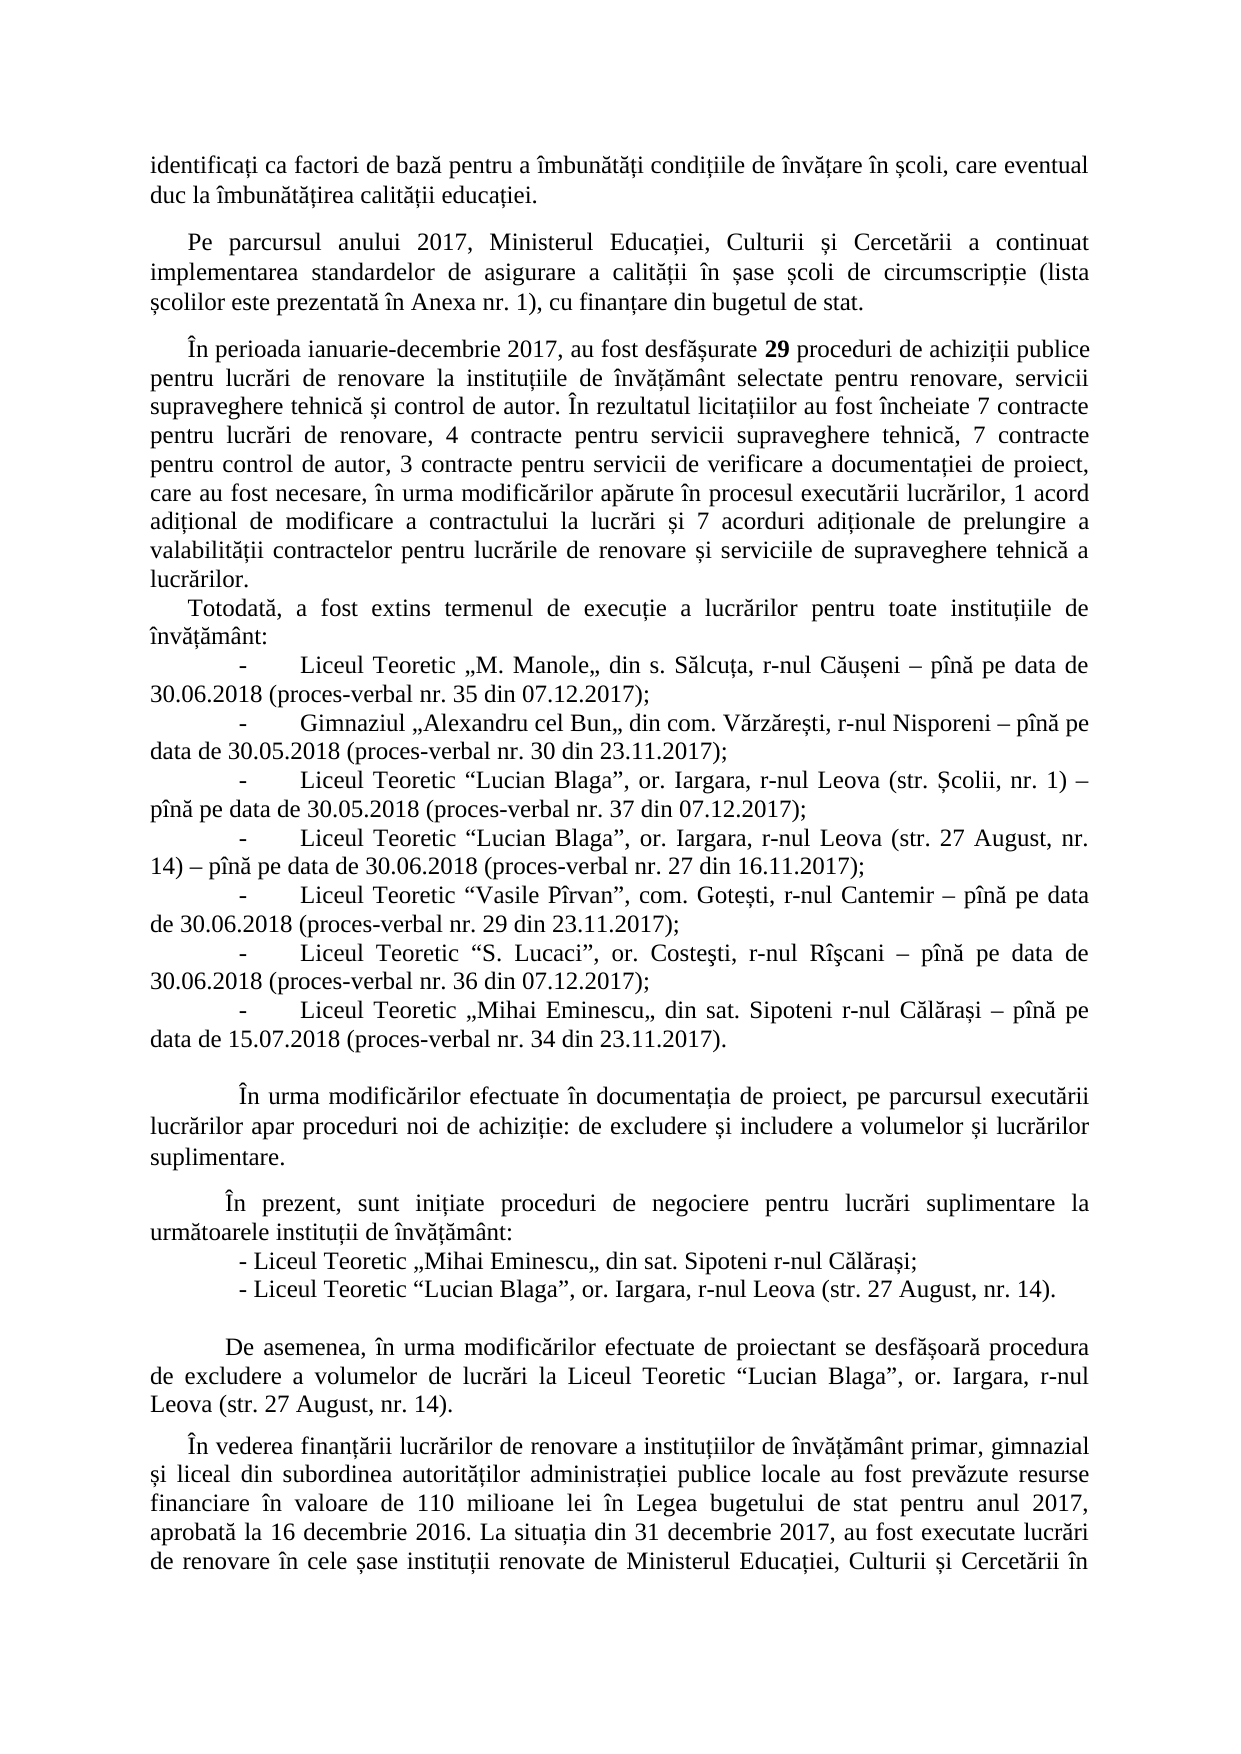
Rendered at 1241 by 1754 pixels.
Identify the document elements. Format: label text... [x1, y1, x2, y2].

list Liceul Teoretic „Mihai Eminescu„ din sat. Sipoteni r-nul Călărași – pînă pe data de 15.07.2018 (proces-verbal nr. 34 din 23.11.2017). [150, 995, 1090, 1053]
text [150, 1431, 1090, 1574]
text Pe parcursul anului 2017, Ministerul Educației, Culturii și Cercetării a continuat implementarea standardelor de asigurare a calității în șase școli de circumscripție (lista școlilor este prezentată în Anexa nr. 1), cu finanțare din bugetul de stat. [150, 227, 1090, 316]
text - Liceul Teoretic “Lucian Blaga”, or. Iargara, r-nul Leova (str. 27 August, nr. 14). [150, 1274, 1090, 1303]
list Liceul Teoretic “Vasile Pîrvan”, com. Gotești, r-nul Cantemir – pînă pe data de 30.06.2018 (proces-verbal nr. 29 din 23.11.2017); [150, 880, 1090, 938]
text Totodată, a fost extins termenul de execuție a lucrărilor pentru toate instituțiile de învățământ: [150, 593, 1090, 650]
text În prezent, sunt inițiate proceduri de negociere pentru lucrări suplimentare la următoarele instituții de învățământ: [150, 1188, 1090, 1246]
list Liceul Teoretic „M. Manole„ din s. Sălcuța, r-nul Căușeni – pînă pe data de 30.06.2018 (proces-verbal nr. 35 din 07.12.2017); [150, 650, 1090, 708]
text În perioada ianuarie-decembrie 2017, au fost desfășurate 29 proceduri de achiziții publice pentru lucrări de renovare la instituțiile de învățământ selectate pentru renovare, servicii supraveghere tehnică și control de autor. În rezultatul licitațiilor au fost încheiate 7 contracte pentru lucrări de renovare, 4 contracte pentru servicii supraveghere tehnică, 7 contracte pentru control de autor, 3 contracte pentru servicii de verificare a documentației de proiect, care au fost necesare, în urma modificărilor apărute în procesul executării lucrărilor, 1 acord adițional de modificare a contractului la lucrări și 7 acorduri adiționale de prelungire a valabilității contractelor pentru lucrările de renovare și serviciile de supraveghere tehnică a lucrărilor. [150, 334, 1090, 593]
list Gimnaziul „Alexandru cel Bun„ din com. Vărzărești, r-nul Nisporeni – pînă pe data de 30.05.2018 (proces-verbal nr. 30 din 23.11.2017); [150, 708, 1090, 765]
list Liceul Teoretic “Lucian Blaga”, or. Iargara, r-nul Leova (str. Școlii, nr. 1) – pînă pe data de 30.05.2018 (proces-verbal nr. 37 din 07.12.2017); [150, 765, 1090, 823]
text De asemenea, în urma modificărilor efectuate de proiectant se desfășoară procedura de excludere a volumelor de lucrări la Liceul Teoretic “Lucian Blaga”, or. Iargara, r-nul Leova (str. 27 August, nr. 14). [150, 1332, 1090, 1418]
list Liceul Teoretic “S. Lucaci”, or. Costeşti, r-nul Rîşcani – pînă pe data de 30.06.2018 (proces-verbal nr. 36 din 07.12.2017); [150, 938, 1090, 995]
text - Liceul Teoretic „Mihai Eminescu„ din sat. Sipoteni r-nul Călărași; [150, 1246, 1090, 1274]
list Liceul Teoretic “Lucian Blaga”, or. Iargara, r-nul Leova (str. 27 August, nr. 14) – pînă pe data de 30.06.2018 (proces-verbal nr. 27 din 16.11.2017); [150, 823, 1090, 880]
text În urma modificărilor efectuate în documentația de proiect, pe parcursul executării lucrărilor apar proceduri noi de achiziție: de excludere și includere a volumelor și lucrărilor suplimentare. [150, 1081, 1090, 1170]
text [150, 150, 1090, 209]
